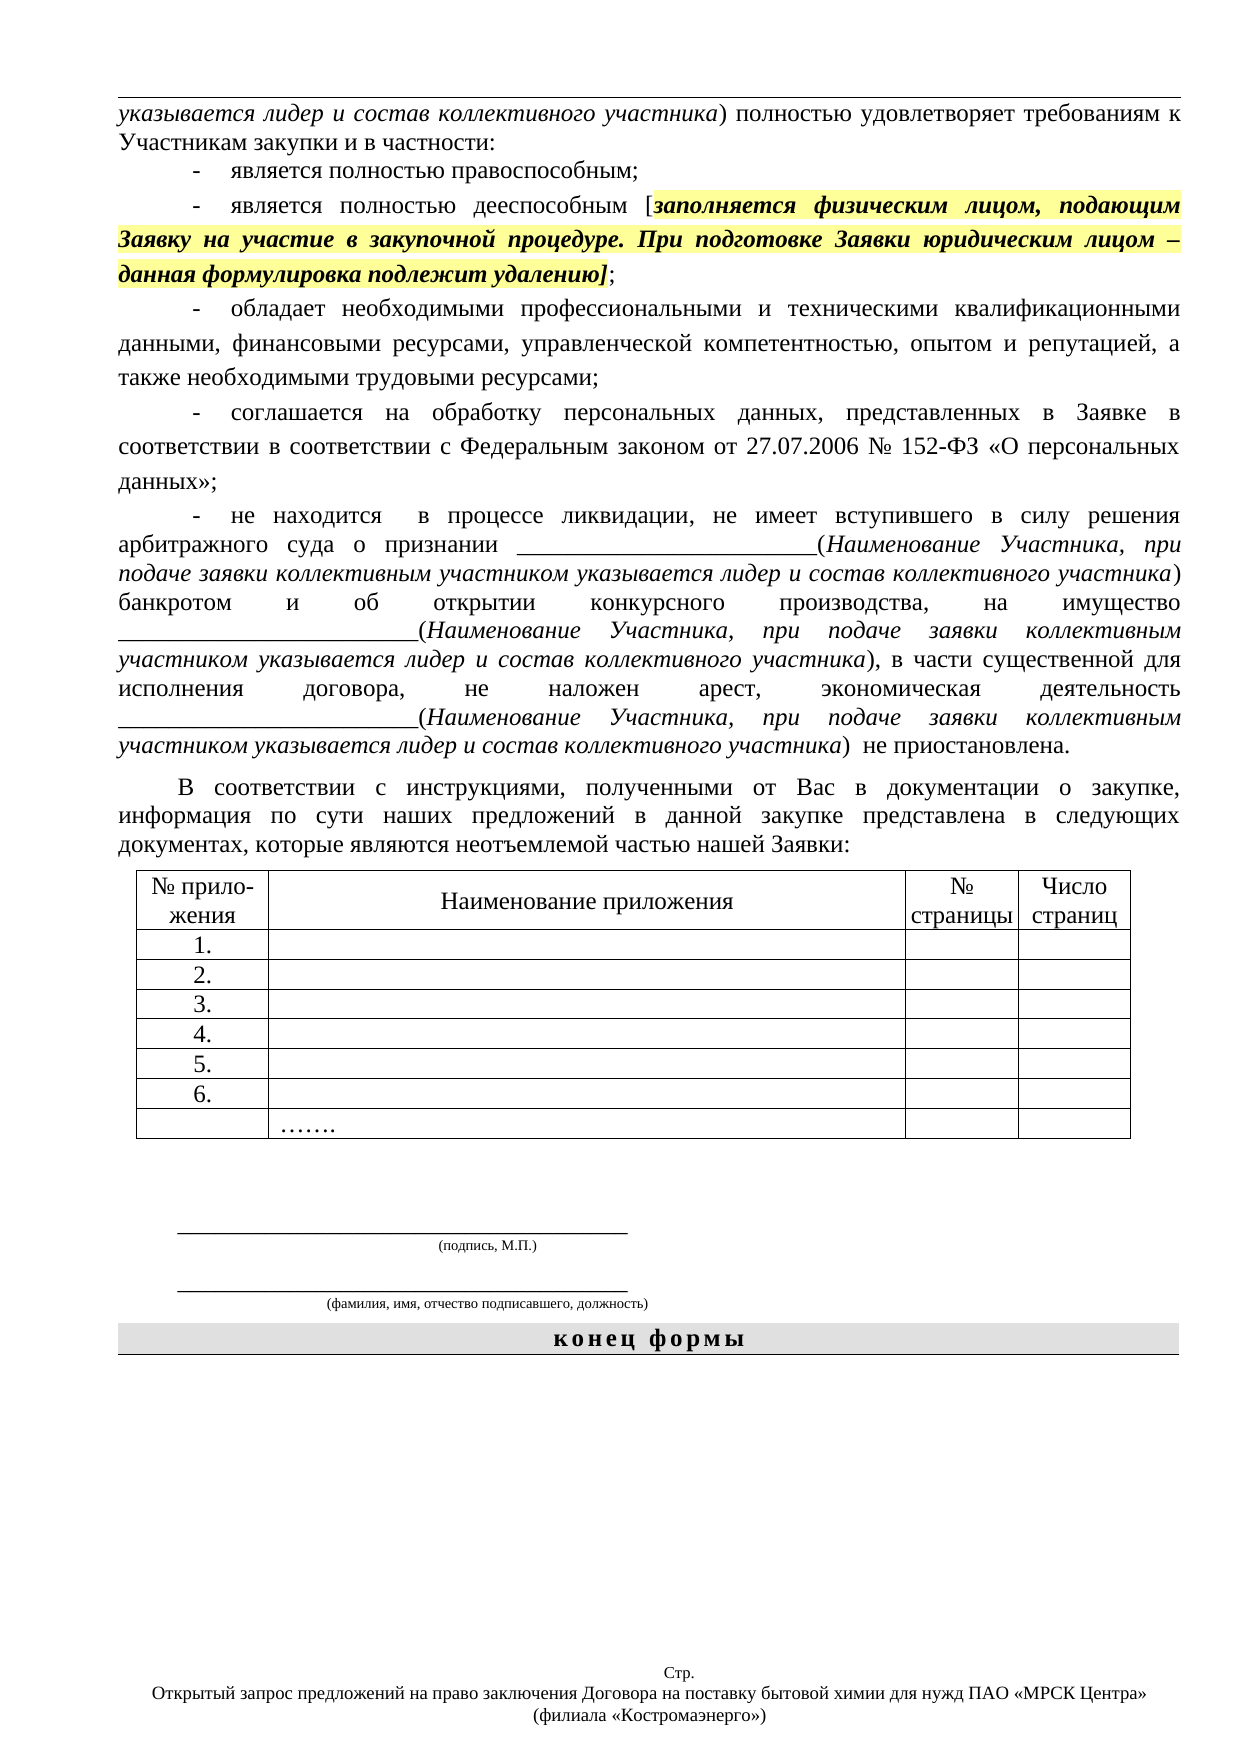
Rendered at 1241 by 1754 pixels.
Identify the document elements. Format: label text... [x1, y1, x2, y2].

table_cell [1019, 1049, 1130, 1078]
list является полностью дееспособным [заполняется физическим лицом, подающим Заявку на участие в закупочной процедуре. При подготовке Заявки юридическим лицом – данная формулировка подлежит удалению]; [118, 190, 1181, 225]
table_cell [269, 960, 905, 988]
table_cell [906, 960, 1018, 988]
table_cell 4. [137, 1019, 268, 1048]
table_cell [906, 1079, 1018, 1108]
table_cell [137, 1109, 268, 1137]
text (подпись, М.П.) [118, 1237, 797, 1266]
text ____________________________________ [118, 1208, 1181, 1237]
list не находится в процессе ликвидации, не имеет вступившего в силу решения арбитражного суда о признании ________________________(Наименование Участника, при подаче заявки коллективным участником указывается лидер и состав коллективного участника) банкротом и об открытии конкурсного производства, на имущество ________________________(Наименование Участника, при подаче заявки коллективным участником указывается лидер и состав коллективного участника), в части существенной для исполнения договора, не наложен арест, экономическая деятельность ________________________(Наименование Участника, при подаче заявки коллективным участником указывается лидер и состав коллективного участника) не приостановлена. [118, 500, 1181, 759]
table_cell [1019, 1109, 1130, 1137]
table_cell ……. [269, 1109, 905, 1137]
table_cell [1019, 960, 1130, 988]
table_cell [1019, 1019, 1130, 1048]
table_cell [269, 1079, 905, 1108]
table_header № прило-жения [137, 871, 268, 929]
table_cell 5. [137, 1049, 268, 1078]
list обладает необходимыми профессиональными и техническими квалификационными данными, финансовыми ресурсами, управленческой компетентностью, опытом и репутацией, а также необходимыми трудовыми ресурсами; [118, 293, 1181, 391]
table_header Число страниц [1019, 871, 1130, 929]
table_cell 2. [137, 960, 268, 988]
text (фамилия, имя, отчество подписавшего, должность) [118, 1295, 797, 1323]
table_cell [906, 1049, 1018, 1078]
table_cell 6. [137, 1079, 268, 1108]
table_cell [269, 1049, 905, 1078]
table_cell [1019, 990, 1130, 1018]
table_cell [269, 930, 905, 959]
table_cell [906, 930, 1018, 959]
table_cell 1. [137, 930, 268, 959]
table_header № страницы [906, 871, 1018, 929]
table_cell [269, 990, 905, 1018]
table_cell [269, 1019, 905, 1048]
list является полностью дееспособным [заполняется физическим лицом, подающим Заявку на участие в закупочной процедуре. При подготовке Заявки юридическим лицом – данная формулировка подлежит удалению]; [118, 253, 1181, 288]
table_cell 3. [137, 990, 268, 1018]
table_cell [1019, 930, 1130, 959]
table_cell [906, 1019, 1018, 1048]
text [118, 98, 1181, 156]
list соглашается на обработку персональных данных, представленных в Заявке в соответствии в соответствии с Федеральным законом от 27.07.2006 № 152-ФЗ «О персональных данных»; [118, 397, 1181, 494]
table_cell [1019, 1079, 1130, 1108]
list является полностью правоспособным; [118, 156, 1181, 184]
text ____________________________________ [118, 1266, 1181, 1295]
table_header Наименование приложения [269, 871, 905, 929]
table_cell [906, 990, 1018, 1018]
table_cell [906, 1109, 1018, 1137]
text В соответствии с инструкциями, полученными от Вас в документации о закупке, информация по сути наших предложений в данной закупке представлена в следующих документах, которые являются неотъемлемой частью нашей Заявки: [118, 772, 1181, 858]
text конец формы [118, 1323, 1179, 1354]
